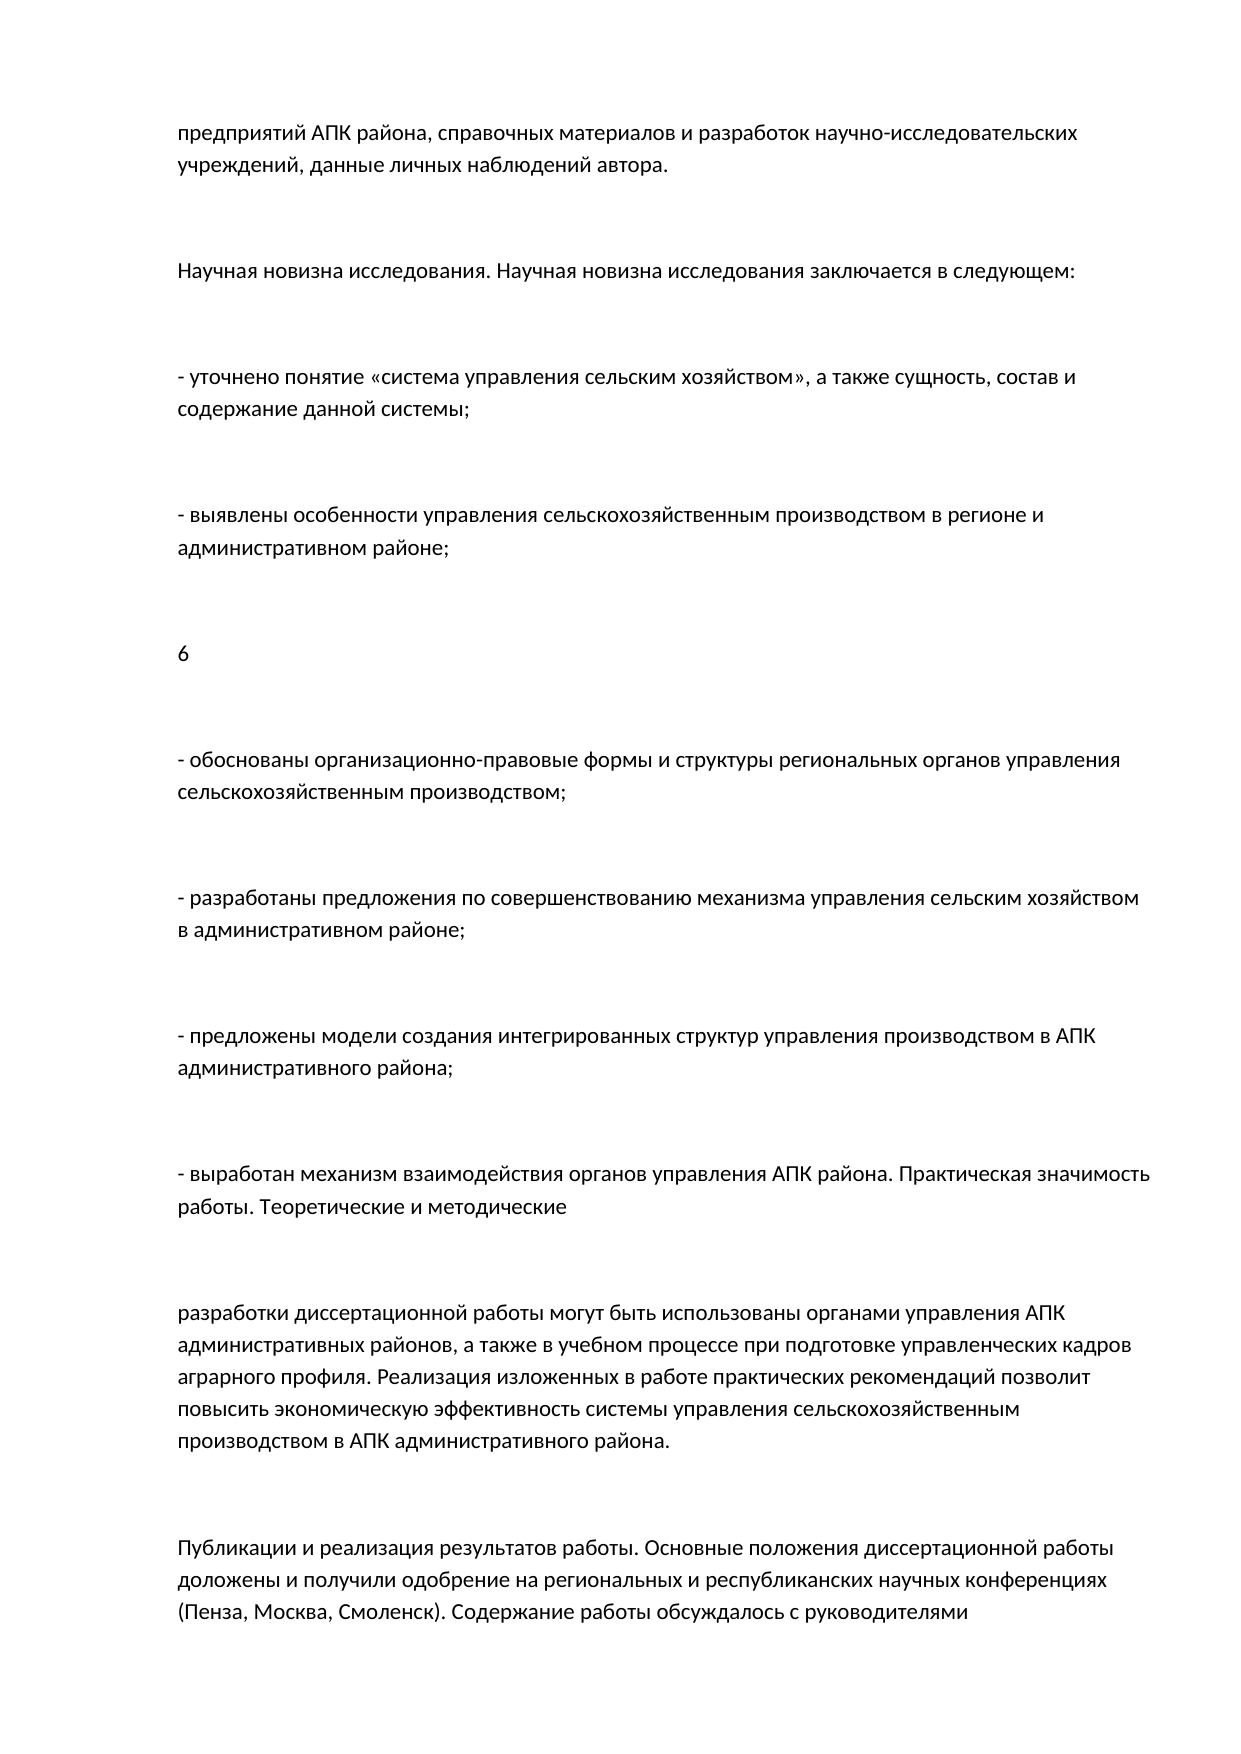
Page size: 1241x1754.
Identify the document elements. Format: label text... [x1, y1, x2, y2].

text 6 [177, 639, 1152, 667]
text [177, 118, 1152, 178]
text - предложены модели создания интегрированных структур управления производством в АПК административного района; [177, 1021, 1152, 1082]
text - обоснованы организационно-правовые формы и структуры региональных органов управления сельскохозяйственным производством; [177, 745, 1152, 805]
text разработки диссертационной работы могут быть использованы органами управления АПК административных районов, а также в учебном процессе при подготовке управленческих кадров аграрного профиля. Реализация изложенных в работе практических рекомендаций позволит повысить экономическую эффективность системы управления сельскохозяйственным производством в АПК административного района. [177, 1298, 1152, 1454]
text Научная новизна исследования. Научная новизна исследования заключается в следующем: [177, 256, 1152, 284]
text - уточнено понятие «система управления сельским хозяйством», а также сущность, состав и содержание данной системы; [177, 362, 1152, 423]
text - разработаны предложения по совершенствованию механизма управления сельским хозяйством в административном районе; [177, 883, 1152, 943]
text - выработан механизм взаимодействия органов управления АПК района. Практическая значимость работы. Теоретические и методические [177, 1159, 1152, 1220]
text - выявлены особенности управления сельскохозяйственным производством в регионе и административном районе; [177, 501, 1152, 561]
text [177, 1533, 1152, 1625]
